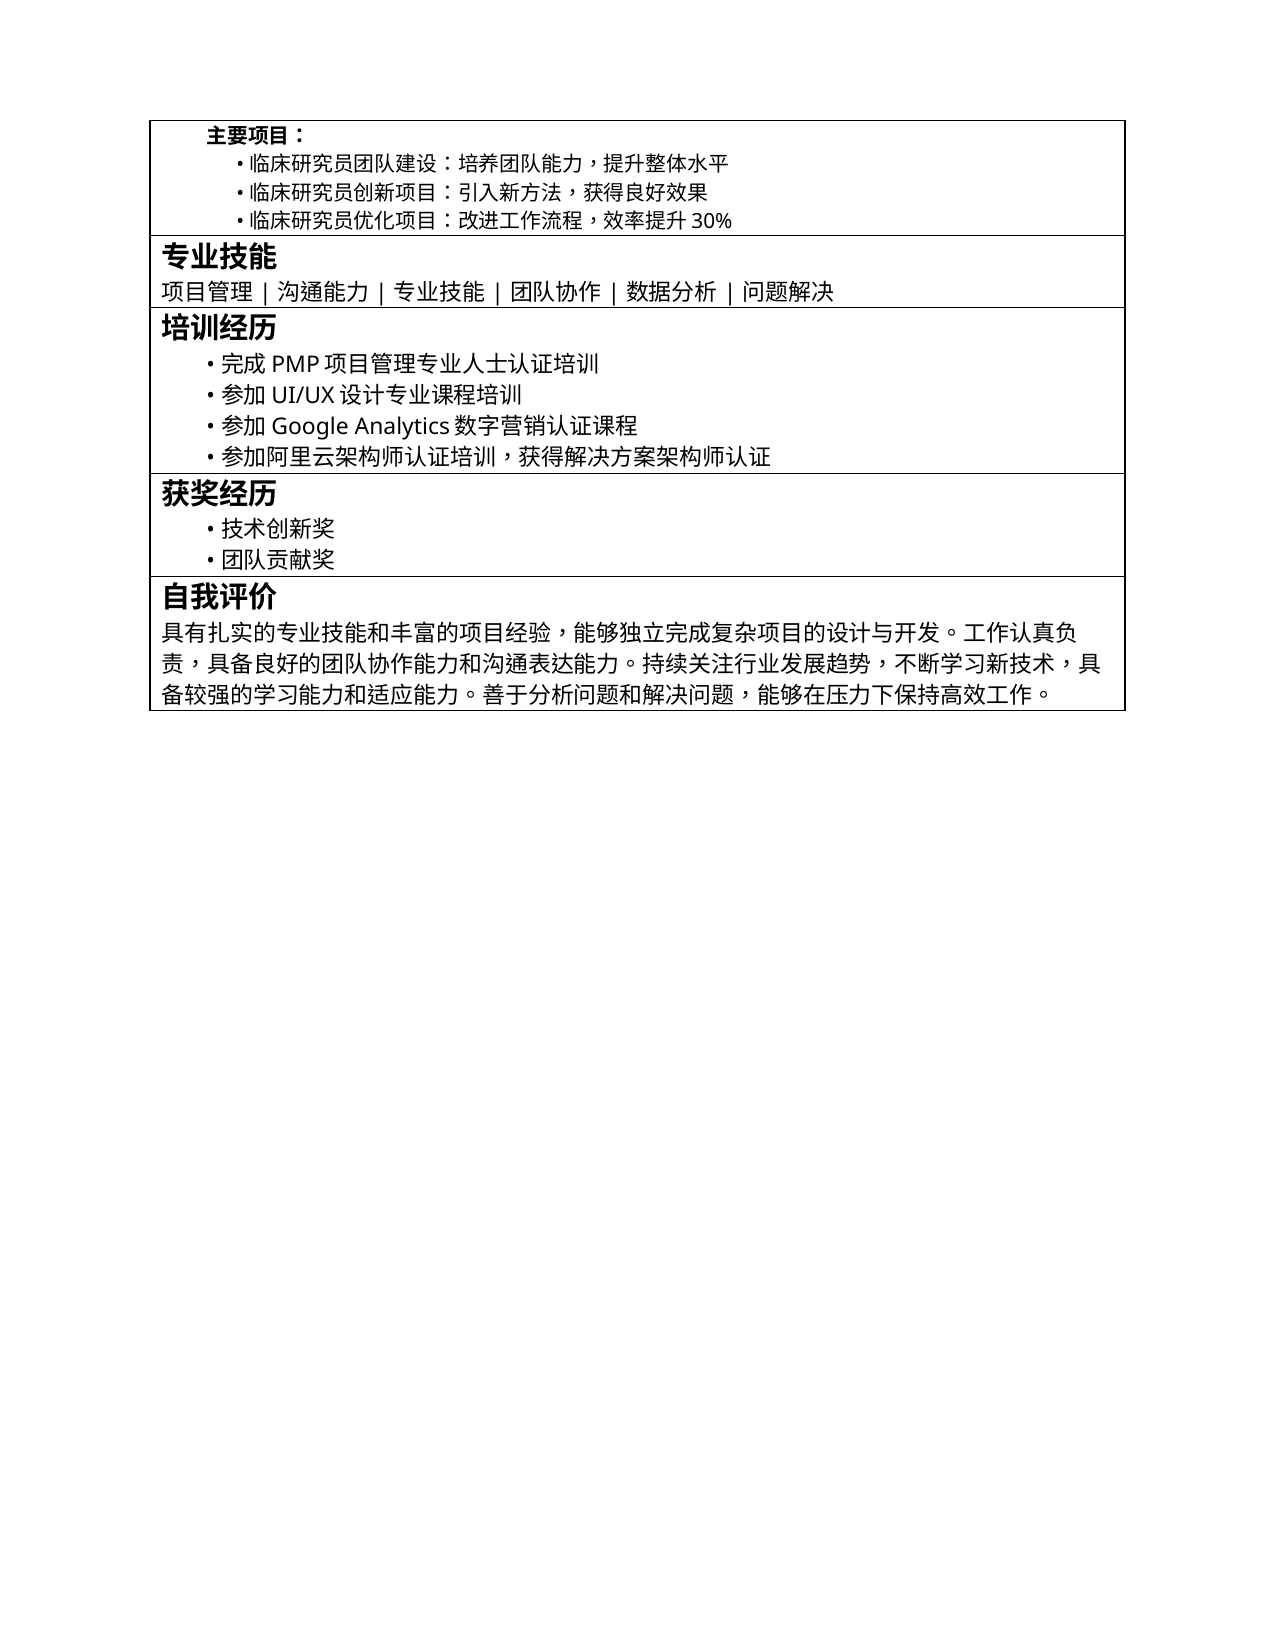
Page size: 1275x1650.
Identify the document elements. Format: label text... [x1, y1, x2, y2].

table_cell 培训经历 • 完成PMP项目管理专业人士认证培训 • 参加UI/UX设计专业课程培训 • 参加Google Analytics数字营销认证课程 • 参加阿里云架构师认证培训，获得解决方案架构师认证 [151, 308, 1124, 472]
table_cell 自我评价 具有扎实的专业技能和丰富的项目经验，能够独立完成复杂项目的设计与开发。工作认真负责，具备良好的团队协作能力和沟通表达能力。持续关注行业发展趋势，不断学习新技术，具备较强的学习能力和适应能力。善于分析问题和解决问题，能够在压力下保持高效工作。 [151, 577, 1124, 710]
table_cell 获奖经历 • 技术创新奖 • 团队贡献奖 [151, 474, 1124, 576]
table_cell 专业技能 项目管理 | 沟通能力 | 专业技能 | 团队协作 | 数据分析 | 问题解决 [151, 236, 1124, 307]
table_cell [151, 121, 1124, 235]
